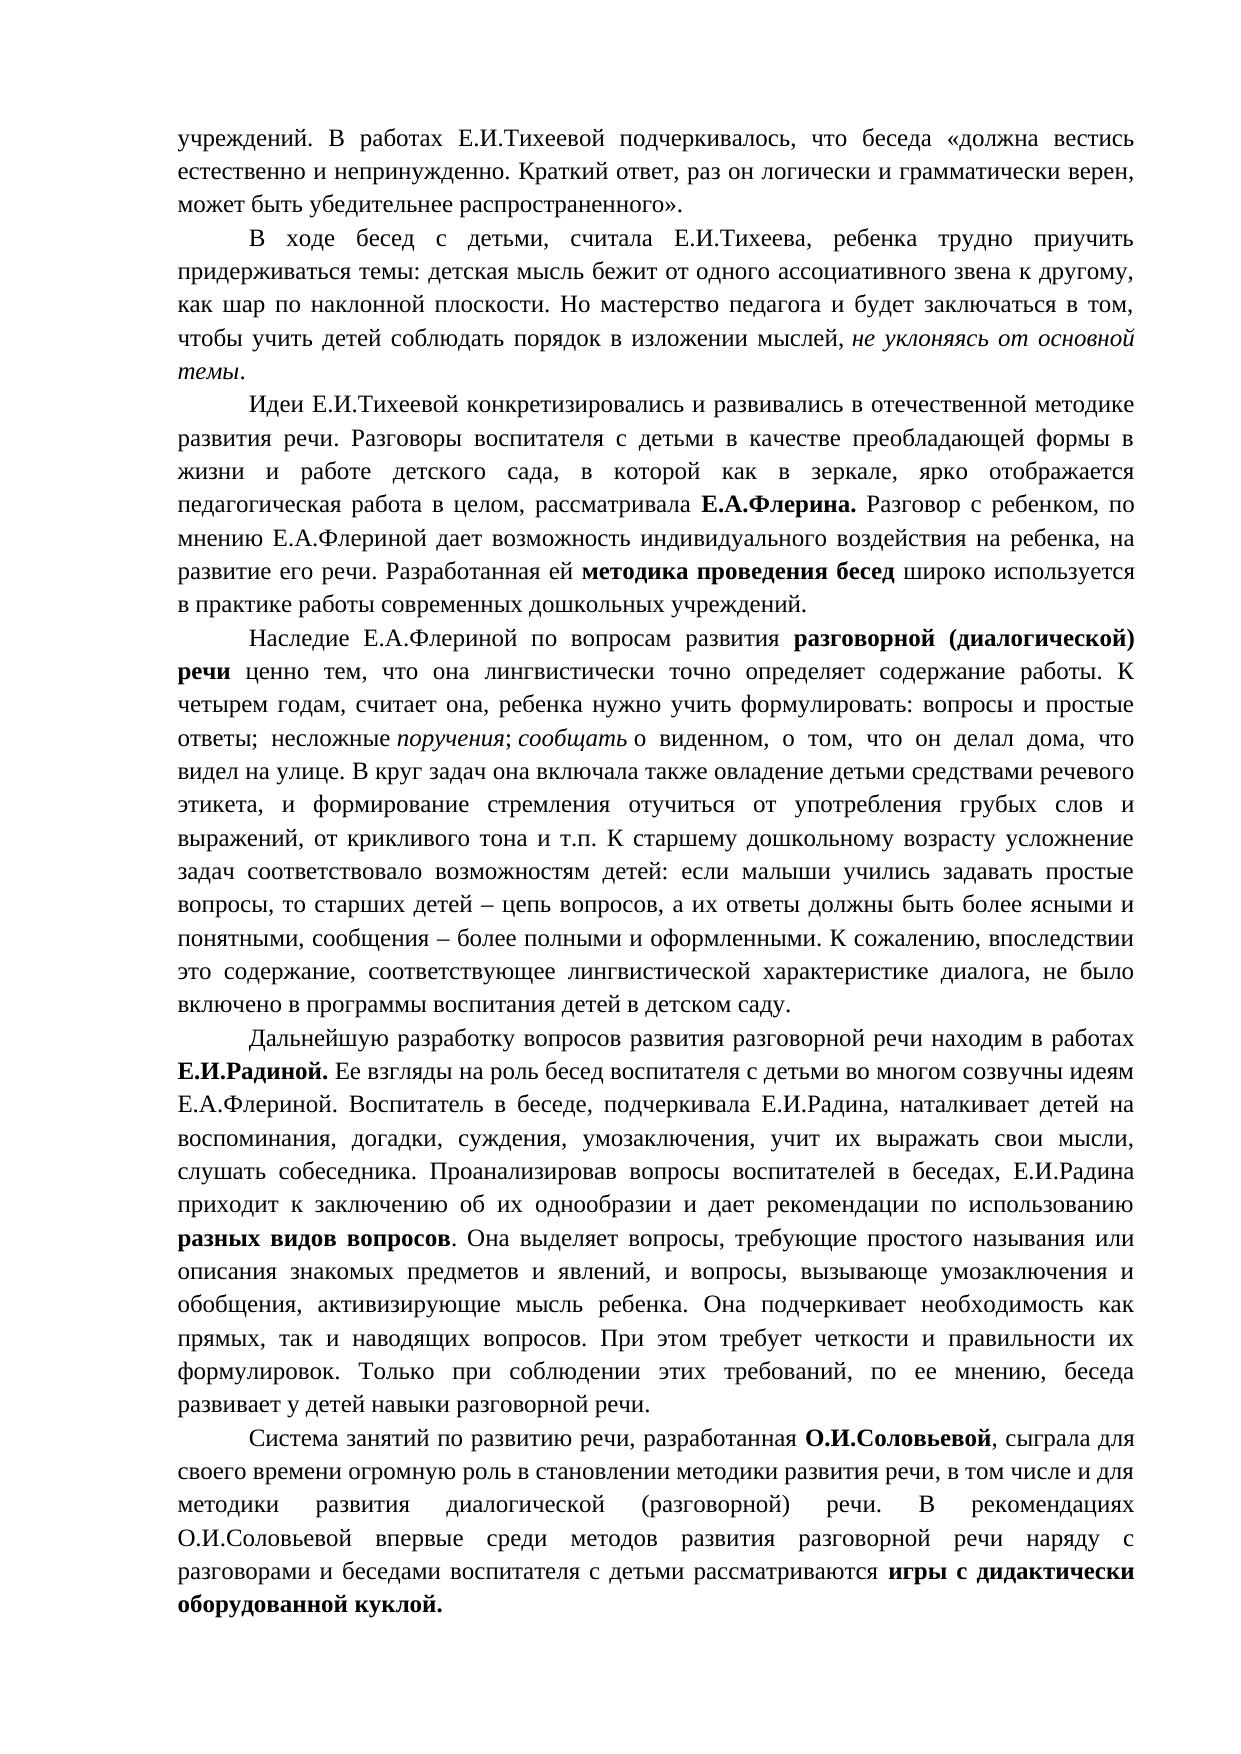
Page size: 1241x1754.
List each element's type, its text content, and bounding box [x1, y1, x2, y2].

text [177, 118, 1135, 218]
text Дальнейшую разработку вопросов развития разговорной речи находим в работах Е.И.Радиной. Ее взгляды на роль бесед воспитателя с детьми во многом созвучны идеям Е.А.Флериной. Воспитатель в беседе, подчеркивала Е.И.Радина, наталкивает детей на воспоминания, догадки, суждения, умозаключения, учит их выражать свои мысли, слушать собеседника. Проанализировав вопросы воспитателей в беседах, Е.И.Радина приходит к заключению об их однообразии и дает рекомендации по использованию разных видов вопросов. Она выделяет вопросы, требующие простого называния или описания знакомых предметов и явлений, и вопросы, вызывающе умозаключения и обобщения, активизирующие мысль ребенка. Она подчеркивает необходимость как прямых, так и наводящих вопросов. При этом требует четкости и правильности их формулировок. Только при соблюдении этих требований, по ее мнению, беседа развивает у детей навыки разговорной речи. [177, 1018, 1135, 1418]
text Наследие Е.А.Флериной по вопросам развития разговорной (диалогической) речи ценно тем, что она лингвистически точно определяет содержание работы. К четырем годам, считает она, ребенка нужно учить формулировать: вопросы и простые ответы; несложные поручения; сообщать о виденном, о том, что он делал дома, что видел на улице. В круг задач она включала также овладение детьми средствами речевого этикета, и формирование стремления отучиться от употребления грубых слов и выражений, от крикливого тона и т.п. К старшему дошкольному возрасту усложнение задач соответствовало возможностям детей: если малыши учились задавать простые вопросы, то старших детей – цепь вопросов, а их ответы должны быть более ясными и понятными, сообщения – более полными и оформленными. К сожалению, впоследствии это содержание, соответствующее лингвистической характеристике диалога, не было включено в программы воспитания детей в детском саду. [177, 618, 1135, 1018]
text В ходе бесед с детьми, считала Е.И.Тихеева, ребенка трудно приучить придерживаться темы: детская мысль бежит от одного ассоциативного звена к другому, как шар по наклонной плоскости. Но мастерство педагога и будет заключаться в том, чтобы учить детей соблюдать порядок в изложении мыслей, не уклоняясь от основной темы. [177, 218, 1135, 385]
text Идеи Е.И.Тихеевой конкретизировались и развивались в отечественной методике развития речи. Разговоры воспитателя с детьми в качестве преобладающей формы в жизни и работе детского сада, в которой как в зеркале, ярко отображается педагогическая работа в целом, рассматривала Е.А.Флерина. Разговор с ребенком, по мнению Е.А.Флериной дает возможность индивидуального воздействия на ребенка, на развитие его речи. Разработанная ей методика проведения бесед широко используется в практике работы современных дошкольных учреждений. [177, 385, 1135, 618]
text Система занятий по развитию речи, разработанная О.И.Соловьевой, сыграла для своего времени огромную роль в становлении методики развития речи, в том числе и для методики развития диалогической (разговорной) речи. В рекомендациях О.И.Соловьевой впервые среди методов развития разговорной речи наряду с разговорами и беседами воспитателя с детьми рассматриваются игры с дидактически оборудованной куклой. [177, 1418, 1135, 1618]
